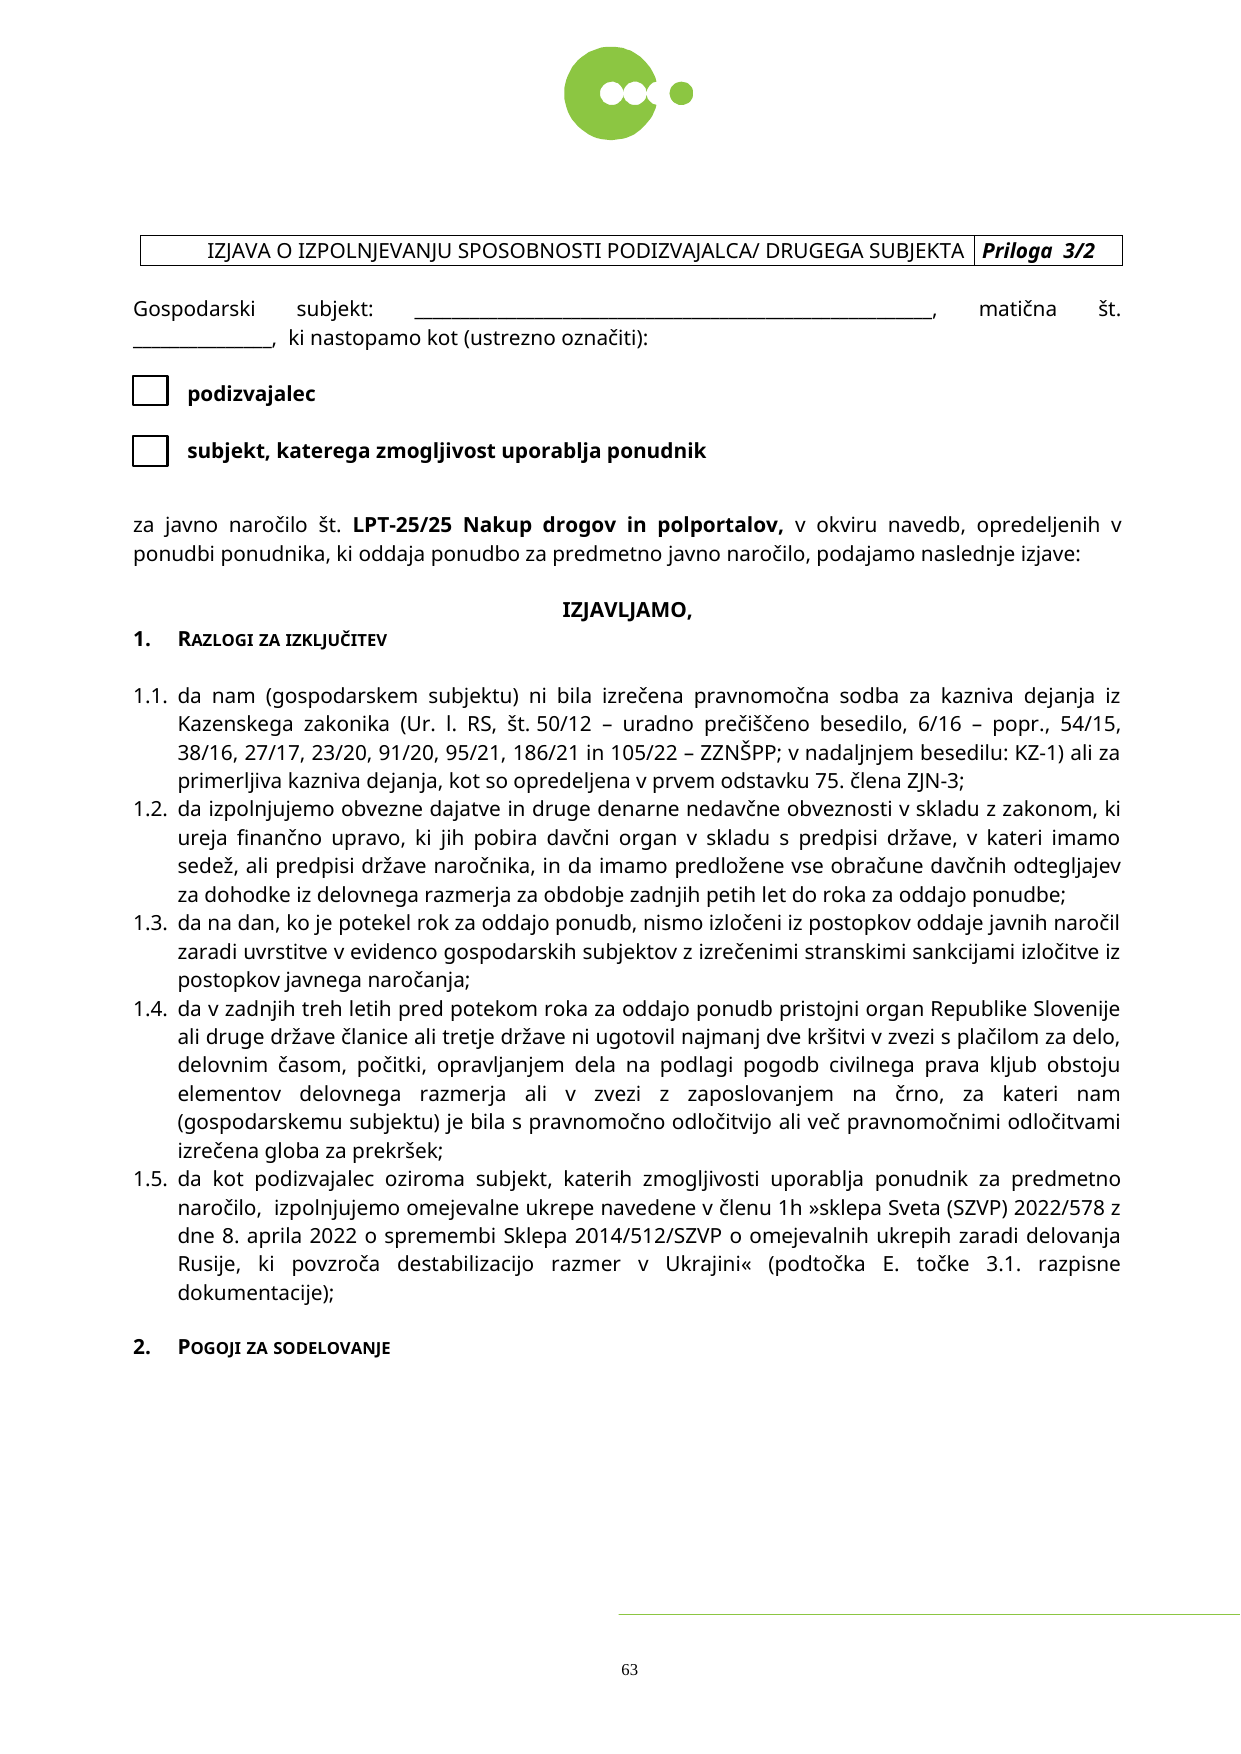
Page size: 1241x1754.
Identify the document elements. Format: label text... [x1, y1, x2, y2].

list da kot podizvajalec oziroma subjekt, katerih zmogljivosti uporablja ponudnik za predmetno naročilo, izpolnjujemo omejevalne ukrepe navedene v členu 1h »sklepa Sveta (SZVP) 2022/578 z dne 8. aprila 2022 o spremembi Sklepa 2014/512/SZVP o omejevalnih ukrepih zaradi delovanja Rusije, ki povzroča destabilizacijo razmer v Ukrajini« (podtočka E. točke 3.1. razpisne dokumentacije); [133, 1164, 1122, 1306]
text Gospodarski subjekt: ________________________________________________________, matična št. _______________, ki nastopamo kot (ustrezno označiti): [133, 294, 1122, 351]
list da nam (gospodarskem subjektu) ni bila izrečena pravnomočna sodba za kazniva dejanja iz Kazenskega zakonika (Ur. l. RS, št. 50/12 – uradno prečiščeno besedilo, 6/16 – popr., 54/15, 38/16, 27/17, 23/20, 91/20, 95/21, 186/21 in 105/22 – ZZNŠPP; v nadaljnjem besedilu: KZ-1) ali za primerljiva kazniva dejanja, kot so opredeljena v prvem odstavku 75. člena ZJN-3; [133, 681, 1122, 794]
text podizvajalec [133, 379, 1122, 408]
list da na dan, ko je potekel rok za oddajo ponudb, nismo izločeni iz postopkov oddaje javnih naročil zaradi uvrstitve v evidenco gospodarskih subjektov z izrečenimi stranskimi sankcijami izločitve iz postopkov javnega naročanja; [133, 908, 1122, 994]
list Pogoji za sodelovanje [133, 1332, 1122, 1360]
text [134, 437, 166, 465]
list da izpolnjujemo obvezne dajatve in druge denarne nedavčne obveznosti v skladu z zakonom, ki ureja finančno upravo, ki jih pobira davčni organ v skladu s predpisi države, v kateri imamo sedež, ali predpisi države naročnika, in da imamo predložene vse obračune davčnih odtegljajev za dohodke iz delovnega razmerja za obdobje zadnjih petih let do roka za oddajo ponudbe; [133, 794, 1122, 908]
text subjekt, katerega zmogljivost uporablja ponudnik [169, 436, 1122, 465]
list Razlogi za izključitev [133, 624, 1122, 652]
table_header [141, 236, 200, 265]
table_header Priloga [975, 236, 1063, 265]
table_header 3/2 [1063, 236, 1122, 265]
list da v zadnjih treh letih pred potekom roka za oddajo ponudb pristojni organ Republike Slovenije ali druge države članice ali tretje države ni ugotovil najmanj dve kršitvi v zvezi s plačilom za delo, delovnim časom, počitki, opravljanjem dela na podlagi pogodb civilnega prava kljub obstoju elementov delovnega razmerja ali v zvezi z zaposlovanjem na črno, za kateri nam (gospodarskemu subjektu) je bila s pravnomočno odločitvijo ali več pravnomočnimi odločitvami izrečena globa za prekršek; [133, 994, 1122, 1164]
text za javno naročilo št. LPT-25/25 Nakup drogov in polportalov, v okviru navedb, opredeljenih v ponudbi ponudnika, ki oddaja ponudbo za predmetno javno naročilo, podajamo naslednje izjave: [133, 510, 1122, 567]
text IZJAVLJAMO, [133, 596, 1122, 624]
table_header IZJAVA O IZPOLNJEVANJU SPOSOBNOSTI PODIZVAJALCA/ DRUGEGA SUBJEKTA [200, 236, 974, 265]
